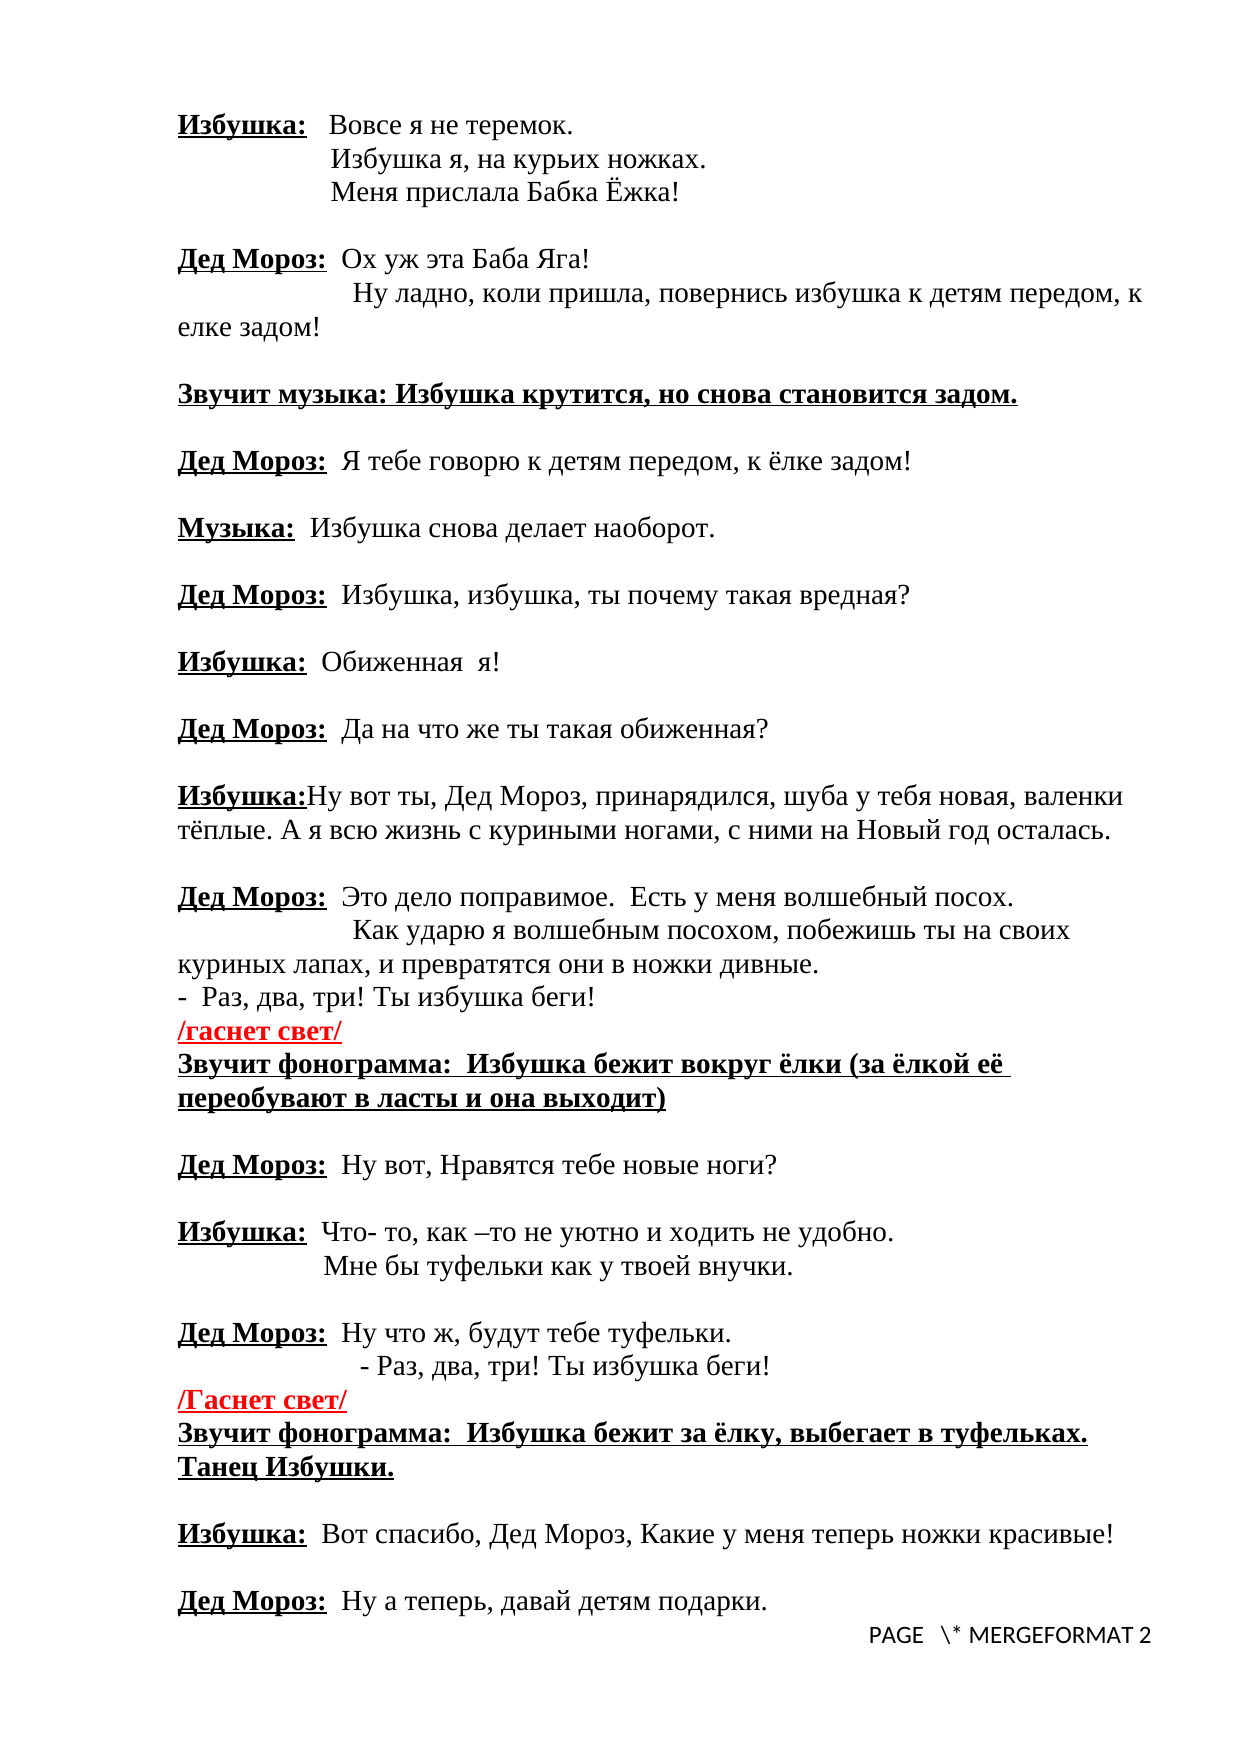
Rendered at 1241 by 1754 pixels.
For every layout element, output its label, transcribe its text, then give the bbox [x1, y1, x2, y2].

text Мне бы туфельки как у твоей внучки. [177, 1248, 1152, 1281]
text Дед Мороз: Ну а теперь, давай детям подарки. [177, 1583, 1152, 1617]
text Звучит музыка: Избушка крутится, но снова становится задом. [177, 376, 1152, 409]
text Избушка я, на курьих ножках. [177, 141, 1152, 174]
text /гаснет свет/ [177, 1013, 1152, 1047]
text Избушка:Ну вот ты, Дед Мороз, принарядился, шуба у тебя новая, валенки тёплые. А я всю жизнь с куриными ногами, с ними на Новый год осталась. [177, 778, 1152, 845]
text - Раз, два, три! Ты избушка беги! [177, 1348, 1152, 1382]
text Избушка: Вовсе я не теремок. [177, 107, 1152, 141]
text Меня прислала Бабка Ёжка! [177, 174, 1152, 208]
text Дед Мороз: Ну что ж, будут тебе туфельки. [177, 1315, 1152, 1348]
text Избушка: Вот спасибо, Дед Мороз, Какие у меня теперь ножки красивые! [177, 1516, 1152, 1550]
text /Гаснет свет/ [177, 1382, 1152, 1416]
text Как ударю я волшебным посохом, побежишь ты на своих куриных лапах, и превратятся они в ножки дивные. [177, 912, 1152, 979]
text Музыка: Избушка снова делает наоборот. [177, 510, 1152, 543]
text Дед Мороз: Да на что же ты такая обиженная? [177, 711, 1152, 745]
text Избушка: Что- то, как –то не уютно и ходить не удобно. [177, 1214, 1152, 1248]
text Звучит фонограмма: Избушка бежит вокруг ёлки (за ёлкой её переобувают в ласты и она выходит) [177, 1047, 1152, 1114]
text Танец Избушки. [177, 1449, 1152, 1483]
text Ну ладно, коли пришла, повернись избушка к детям передом, к елке задом! [177, 275, 1152, 342]
text Дед Мороз: Я тебе говорю к детям передом, к ёлке задом! [177, 443, 1152, 476]
text Дед Мороз: Ох уж эта Баба Яга! [177, 242, 1152, 275]
text Дед Мороз: Избушка, избушка, ты почему такая вредная? [177, 577, 1152, 611]
text Звучит фонограмма: Избушка бежит за ёлку, выбегает в туфельках. [177, 1416, 1152, 1449]
text Избушка: Обиженная я! [177, 644, 1152, 678]
text - Раз, два, три! Ты избушка беги! [177, 979, 1152, 1013]
text Дед Мороз: Ну вот, Нравятся тебе новые ноги? [177, 1147, 1152, 1181]
text Дед Мороз: Это дело поправимое. Есть у меня волшебный посох. [177, 879, 1152, 912]
